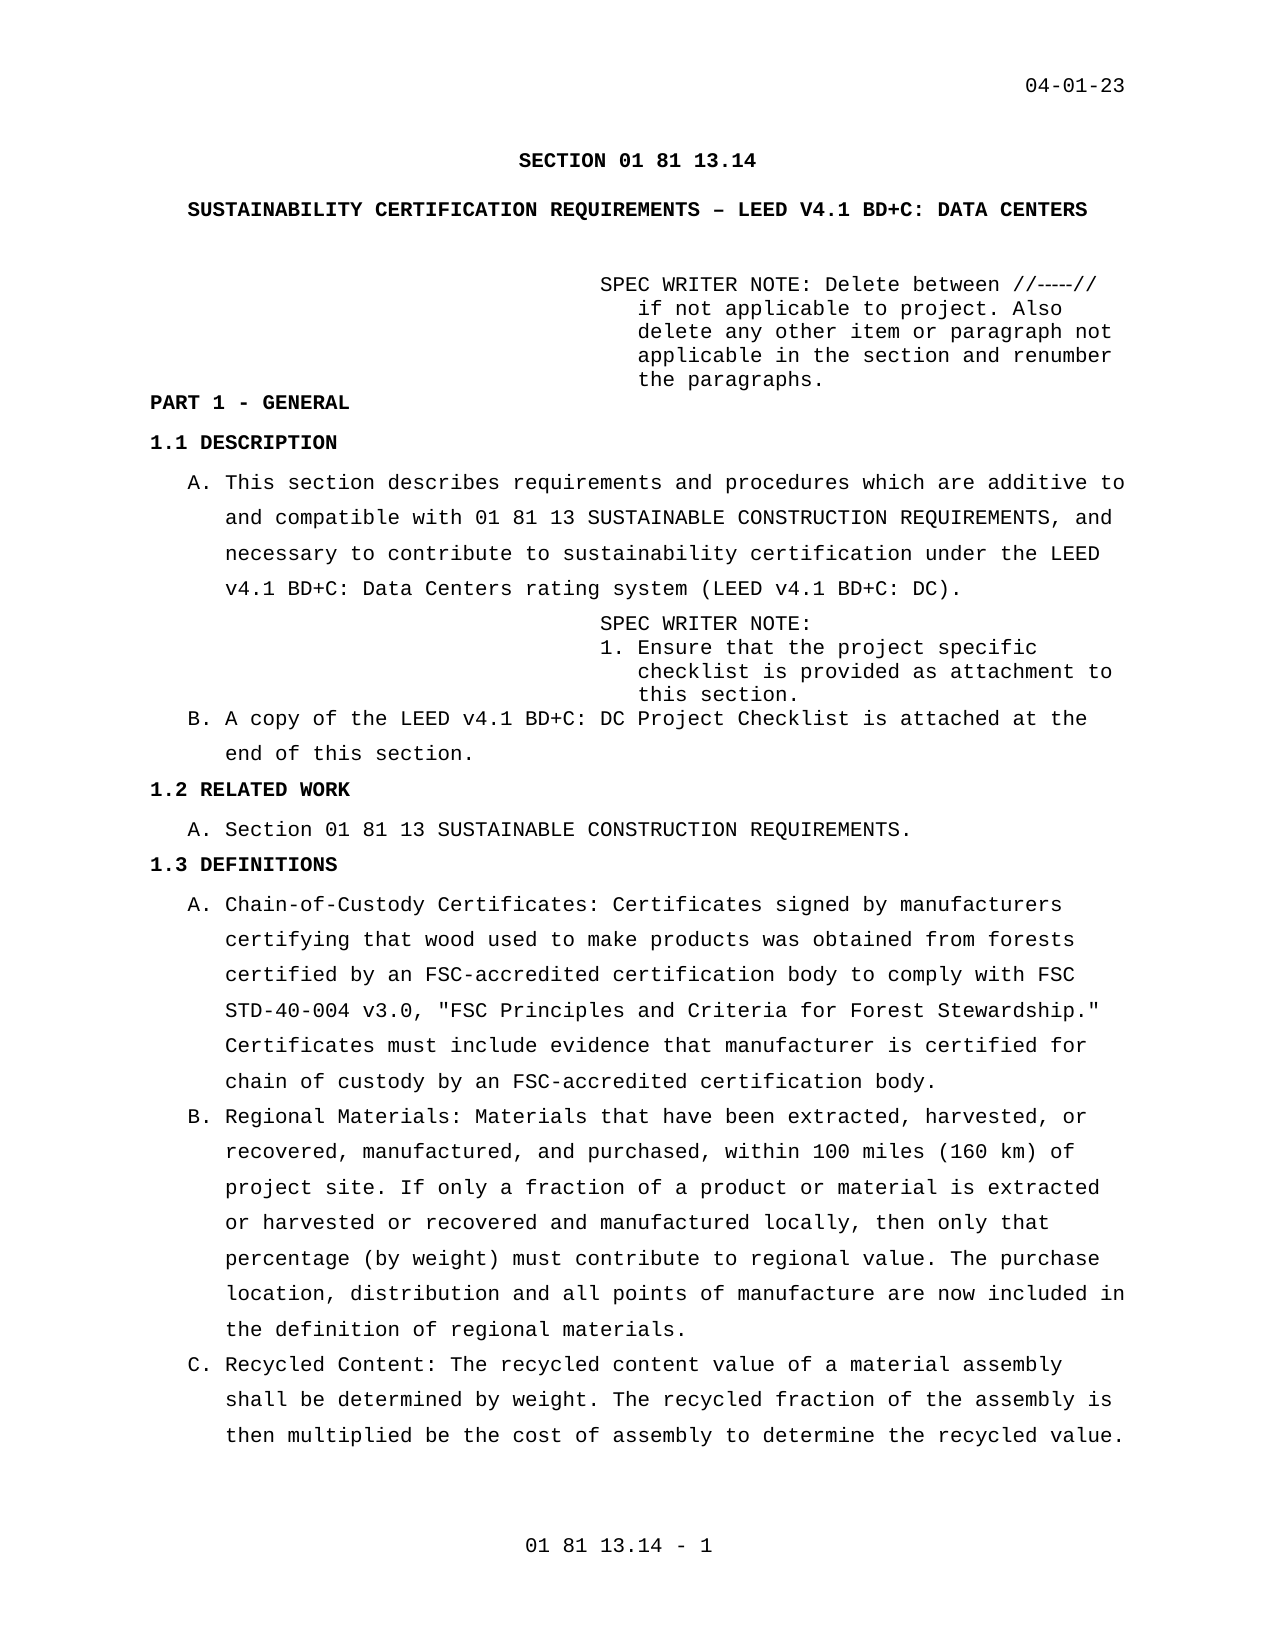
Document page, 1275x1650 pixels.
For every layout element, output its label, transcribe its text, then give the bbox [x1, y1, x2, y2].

text SPEC WRITER NOTE: [600, 613, 1125, 637]
text DESCRIPTION [150, 432, 1125, 456]
text 1. Ensure that the project specific checklist is provided as attachment to this section. [600, 637, 1125, 708]
text A copy of the LEED v4.1 BD+C: DC Project Checklist is attached at the end of this section. [187, 708, 1125, 767]
text This section describes requirements and procedures which are additive to and compatible with 01 81 13 SUSTAINABLE CONSTRUCTION REQUIREMENTS, and necessary to contribute to sustainability certification under the LEED v4.1 BD+C: Data Centers rating system (LEED v4.1 BD+C: DC). [187, 472, 1125, 602]
text RELATED WORK [150, 779, 1125, 802]
title SUSTAINABILITY CERTIFICATION REQUIREMENTS – LEED v4.1 BD+C: Data Centers [150, 199, 1125, 246]
list Part 1 - GENERAL [150, 392, 1125, 416]
text Regional Materials: Materials that have been extracted, harvested, or recovered, manufactured, and purchased, within 100 miles (160 km) of project site. If only a fraction of a product or material is extracted or harvested or recovered and manufactured locally, then only that percentage (by weight) must contribute to regional value. The purchase location, distribution and all points of manufacture are now included in the definition of regional materials. [187, 1106, 1125, 1342]
text Chain-of-Custody Certificates: Certificates signed by manufacturers certifying that wood used to make products was obtained from forests certified by an FSC-accredited certification body to comply with FSC STD-40-004 v3.0, "FSC Principles and Criteria for Forest Stewardship." Certificates must include evidence that manufacturer is certified for chain of custody by an FSC-accredited certification body. [187, 894, 1125, 1094]
text SPEC WRITER NOTE: Delete between //‑‑‑‑‑// if not applicable to project. Also delete any other item or paragraph not applicable in the section and renumber the paragraphs. [600, 271, 1125, 392]
text Section 01 81 13 SUSTAINABLE CONSTRUCTION REQUIREMENTS. [187, 818, 1125, 842]
title SECTION 01 81 13.14 [150, 150, 1125, 174]
text DEFINITIONS [150, 854, 1125, 878]
text Recycled Content: The recycled content value of a material assembly shall be determined by weight. The recycled fraction of the assembly is then multiplied be the cost of assembly to determine the recycled value. [187, 1354, 1125, 1448]
